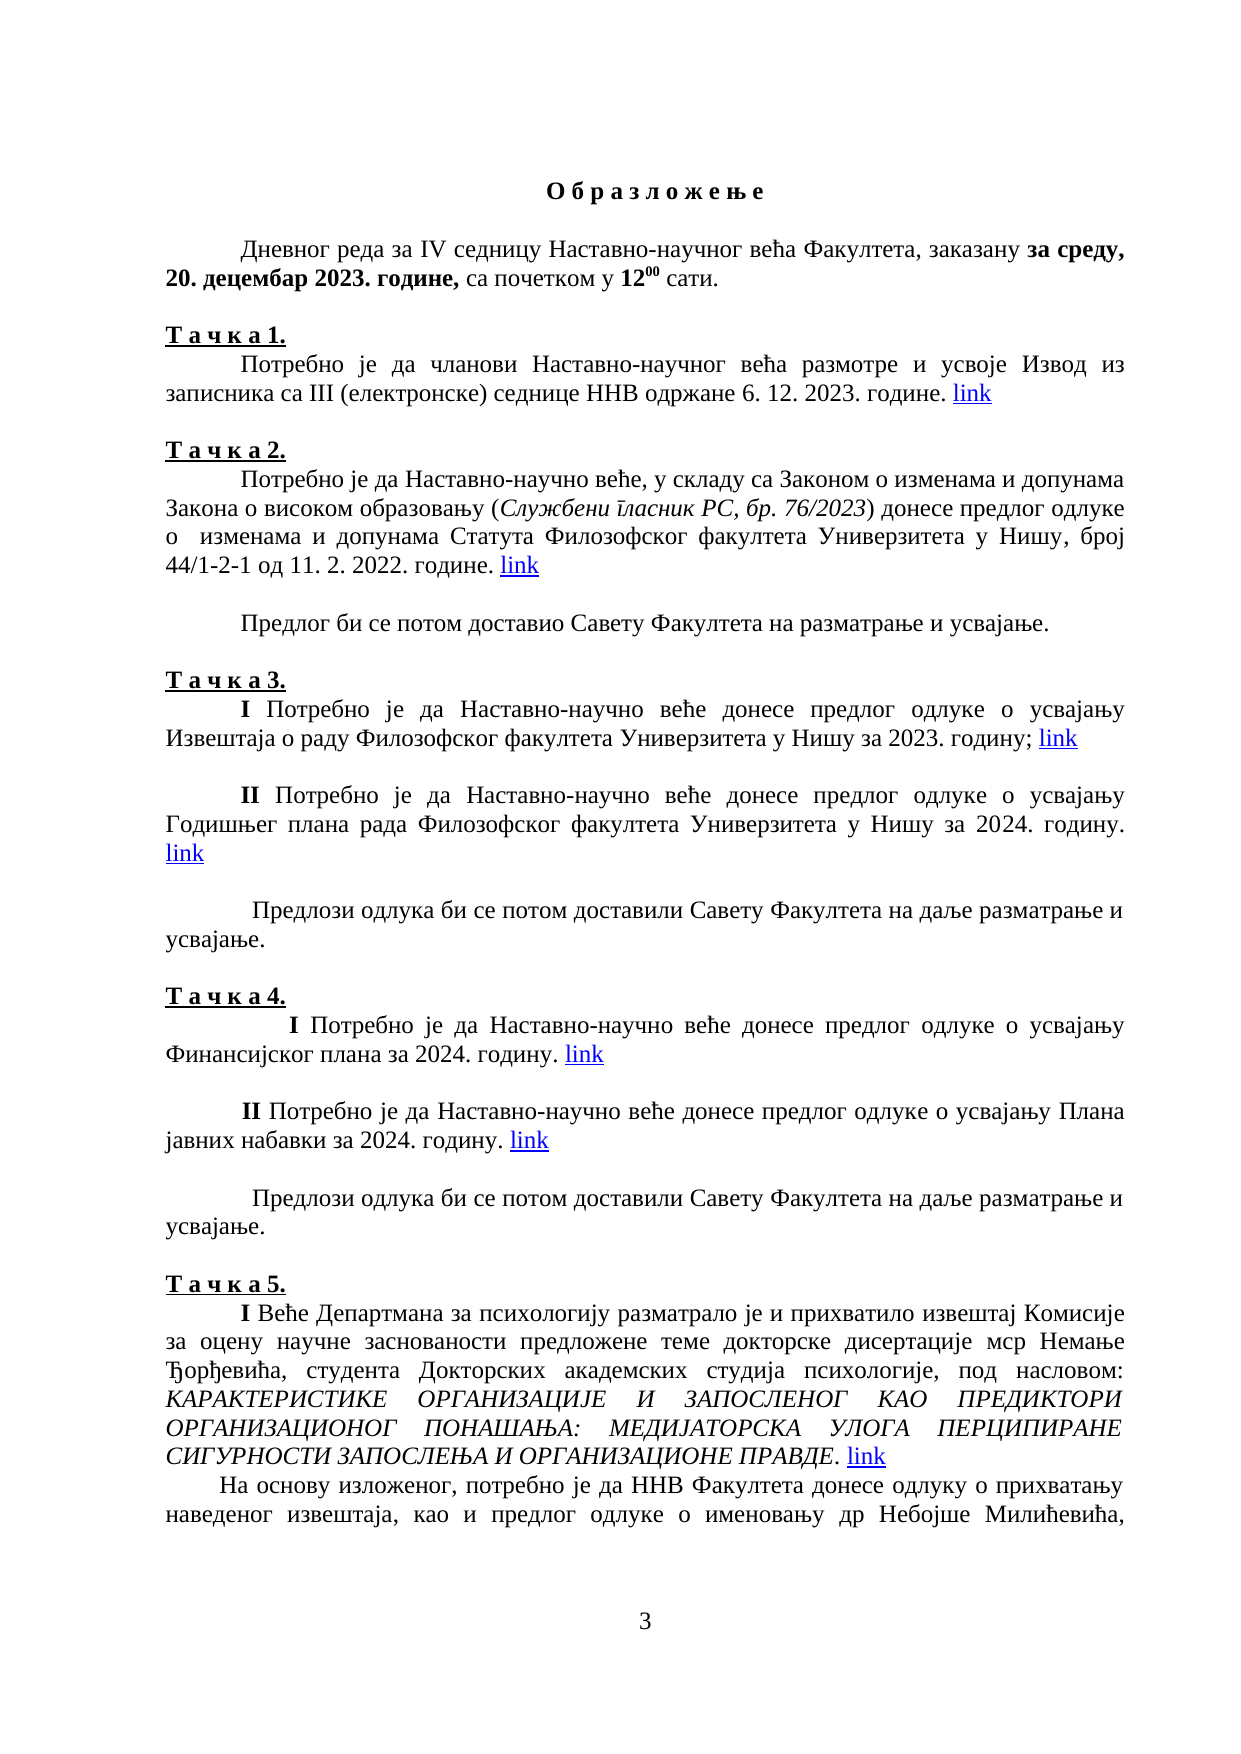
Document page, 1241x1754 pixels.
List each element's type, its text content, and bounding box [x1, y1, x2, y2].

text Т а ч к а 5. [165, 1269, 1125, 1298]
text I Потребно је да Наставно-научно веће донесе предлог одлукe о усвајању Извештаја о раду Филозофског факултета Универзитета у Нишу за 2023. годину; link [165, 694, 1125, 751]
text II Потребно је да Наставно-научно веће донесе предлог одлукe о усвајању Плана јавних набавки за 2024. годину. link [165, 1096, 1125, 1154]
text II Потребно је да Наставно-научно веће донесе предлог одлукe о усвајању Годишњег плана рада Филозофског факултета Универзитета у Нишу за 2024. годину. link [165, 780, 1125, 866]
text Потребно је да чланови Наставно-научног већа размотре и усвоје Извод из записника са III (електронске) седнице ННВ одржане 6. 12. 2023. године. link [165, 349, 1125, 406]
text I Потребно је да Наставно-научно веће донесе предлог одлуке о усвајању Финансијског плана за 2024. годину. link [165, 1010, 1125, 1068]
text Предлози одлука би се потом доставили Савету Факултета на даље разматрање и усвајање. [165, 895, 1125, 953]
text Предлози одлука би се потом доставили Савету Факултета на даље разматрање и усвајање. [165, 1183, 1125, 1240]
text О б р а з л о ж е њ е [165, 176, 1125, 205]
text Предлог би се потом доставио Савету Факултета на разматрање и усвајање. [165, 608, 1125, 636]
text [165, 1470, 1125, 1528]
text Т а ч к а 2. [165, 435, 1125, 464]
text Дневног реда за IV седницу Наставно-научног већа Факултета, заказану за среду, 20. децембар 2023. године, са почетком у 1200 сати. [165, 234, 1125, 291]
text Т а ч к а 3. [165, 665, 1125, 694]
text Т а ч к а 1. [165, 320, 1125, 349]
text I Већe Департмана за психологију разматрало је и прихватило извештај Комисије за оцену научне заснованости предложене теме докторске дисертације мср Немање Ђорђевића, студента Докторских академских студија психологије, под насловом: Карактеристике организације и запосленог као предиктори организационог понашања: медијаторска улога перципиране сигурности запослења и организационе правде. link [165, 1298, 1125, 1470]
text Т а ч к а 4. [165, 981, 1125, 1010]
text Потребно је да Наставно-научно веће, у складу са Законом о изменама и допунама Закона о високом образовању (Службени гласник РС, бр. 76/2023) донесе предлог одлуке о изменама и допунама Статута Филозофског факултета Универзитета у Нишу, број 44/1-2-1 од 11. 2. 2022. године. link [165, 464, 1125, 579]
